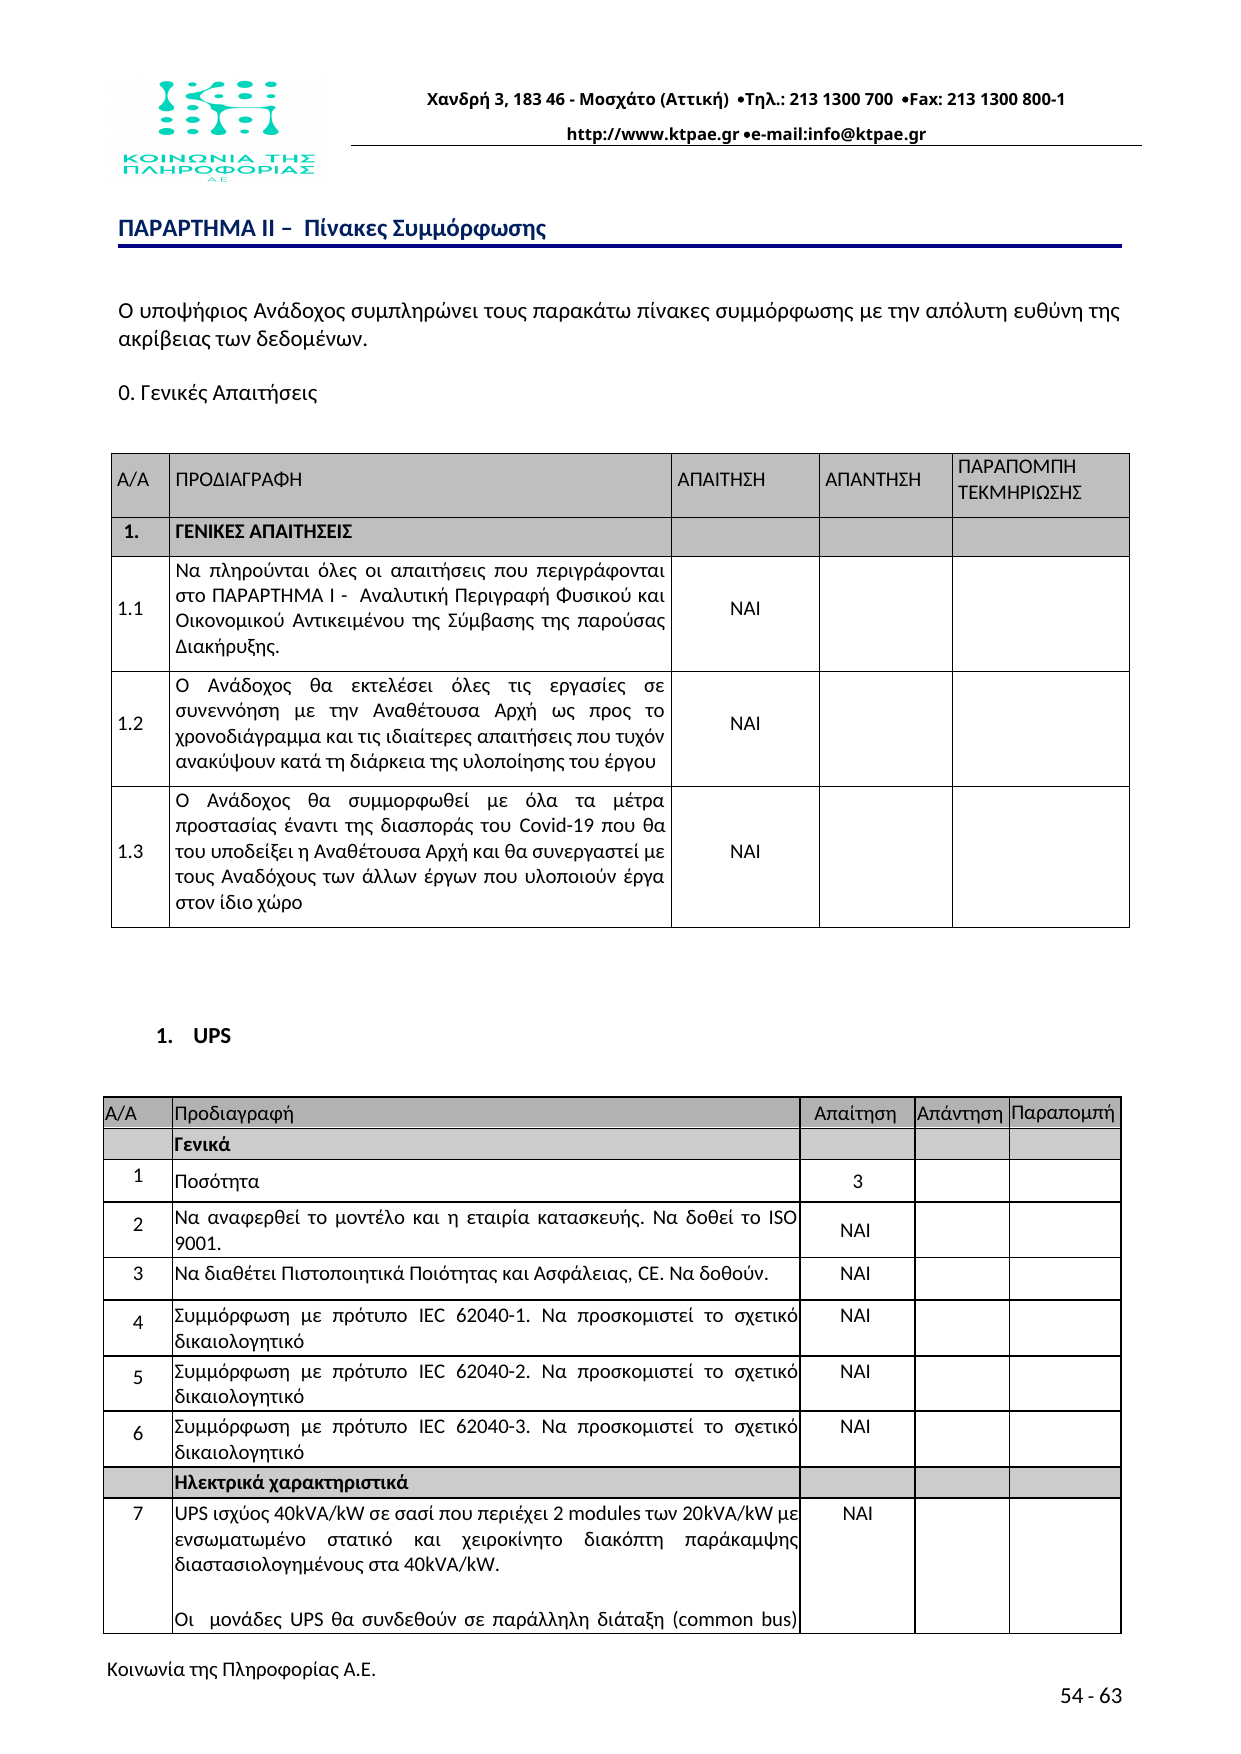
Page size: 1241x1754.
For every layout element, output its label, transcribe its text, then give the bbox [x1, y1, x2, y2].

table_cell [820, 557, 952, 671]
table_cell 5 [104, 1357, 172, 1410]
table_cell NAI [801, 1499, 914, 1633]
table_cell [820, 672, 952, 786]
table_cell Να αναφερθεί το μοντέλο και η εταιρία κατασκευής. Να δοθεί το ISO 9001. [173, 1203, 799, 1257]
table_cell ΓΕΝΙΚΕΣ ΑΠΑΙΤΗΣΕΙΣ [170, 518, 671, 556]
table_cell [916, 1468, 1009, 1497]
table_cell [104, 1468, 172, 1497]
table_cell 4 [104, 1301, 172, 1355]
table_cell Να διαθέτει Πιστοποιητικά Ποιότητας και Ασφάλειας, CE. Να δοθούν. [173, 1258, 799, 1299]
table_cell NAI [801, 1412, 914, 1466]
table_header Απαίτηση [801, 1098, 914, 1127]
table_cell Συμμόρφωση με πρότυπο IEC 62040-3. Να προσκομιστεί το σχετικό δικαιολογητικό [173, 1412, 799, 1466]
table_cell [916, 1160, 1009, 1201]
table_header ΠΡΟΔΙΑΓΡΑΦΗ [170, 454, 671, 517]
table_cell [1010, 1301, 1120, 1355]
table_cell ΝΑΙ [801, 1258, 914, 1299]
picture [107, 75, 328, 186]
table_cell [916, 1412, 1009, 1466]
table_cell [916, 1258, 1009, 1299]
table_header ΑΠΑΝΤΗΣΗ [820, 454, 952, 517]
table_cell NAI [801, 1301, 914, 1355]
table_cell [104, 1129, 172, 1159]
subtitle 0. Γενικές Απαιτήσεις [118, 378, 1122, 406]
table_cell ΝΑΙ [672, 672, 819, 786]
table_header Α/Α [112, 454, 169, 517]
table_cell [672, 518, 819, 556]
table_cell [1010, 1357, 1120, 1410]
table_cell 3 [801, 1160, 914, 1201]
table_cell 2 [104, 1203, 172, 1257]
table_header Α/Α [104, 1098, 172, 1127]
text Ο υποψήφιος Ανάδοχος συμπληρώνει τους παρακάτω πίνακες συμμόρφωσης με την απόλυτη ευθύνη της ακρίβειας των δεδομένων. [118, 297, 1122, 353]
table_cell Συμμόρφωση με πρότυπο IEC 62040-2. Να προσκομιστεί το σχετικό δικαιολογητικό [173, 1357, 799, 1410]
table_cell [1010, 1468, 1120, 1497]
table_header Παραπομπή [1010, 1098, 1120, 1127]
table_cell [1010, 1499, 1120, 1633]
table_cell [916, 1301, 1009, 1355]
table_cell [953, 672, 1129, 786]
table_cell [916, 1499, 1009, 1633]
table_cell [1010, 1129, 1120, 1159]
table_cell [1010, 1412, 1120, 1466]
table_cell [953, 518, 1129, 556]
table_cell 7 [104, 1499, 172, 1633]
table_header Απάντηση [916, 1098, 1009, 1127]
table_cell Ποσότητα [173, 1160, 799, 1201]
table_cell 3 [104, 1258, 172, 1299]
table_cell [1010, 1203, 1120, 1257]
table_cell Ο Ανάδοχος θα συμμορφωθεί με όλα τα μέτρα προστασίας έναντι της διασποράς του Covid-19 που θα του υποδείξει η Αναθέτουσα Αρχή και θα συνεργαστεί με τους Αναδόχους των άλλων έργων που υλοποιούν έργα στον ίδιο χώρο [170, 787, 671, 927]
table_cell Συμμόρφωση με πρότυπο IEC 62040-1. Να προσκομιστεί το σχετικό δικαιολογητικό [173, 1301, 799, 1355]
table_header ΠΑΡΑΠΟΜΠΗ ΤΕΚΜΗΡΙΩΣΗΣ [953, 454, 1129, 517]
table_cell NAI [801, 1357, 914, 1410]
table_cell [916, 1357, 1009, 1410]
table_cell [953, 787, 1129, 927]
table_cell 6 [104, 1412, 172, 1466]
table_cell [820, 518, 952, 556]
table_cell [112, 672, 169, 786]
table_cell ΝΑΙ [672, 557, 819, 671]
table_cell ΝΑΙ [672, 787, 819, 927]
table_cell [801, 1468, 914, 1497]
table_cell Ηλεκτρικά χαρακτηριστικά [173, 1468, 799, 1497]
table_cell [953, 557, 1129, 671]
table_cell [112, 518, 169, 556]
table_cell Γενικά [173, 1129, 799, 1159]
table_cell [112, 557, 169, 671]
table_cell [1010, 1160, 1120, 1201]
table_cell [1010, 1258, 1120, 1299]
table_cell [916, 1203, 1009, 1257]
subtitle ΠΑΡΑΡΤΗΜΑ ΙΙ – Πίνακες Συμμόρφωσης [118, 212, 1122, 244]
table_cell 1 [104, 1160, 172, 1201]
table_cell Να πληρούνται όλες οι απαιτήσεις που περιγράφονται στο ΠΑΡΑΡΤΗΜΑ Ι - Αναλυτική Περιγραφή Φυσικού και Οικονομικού Αντικειμένου της Σύμβασης της παρούσας Διακήρυξης. [170, 557, 671, 671]
table_cell ΝΑΙ [801, 1203, 914, 1257]
table_cell [112, 787, 169, 927]
table_cell [916, 1129, 1009, 1159]
table_cell [801, 1129, 914, 1159]
table_header ΑΠΑΙΤΗΣΗ [672, 454, 819, 517]
table_cell [820, 787, 952, 927]
subtitle UPS [156, 1021, 1122, 1049]
table_cell Ο Ανάδοχος θα εκτελέσει όλες τις εργασίες σε συνεννόηση με την Αναθέτουσα Αρχή ως προς το χρονοδιάγραμμα και τις ιδιαίτερες απαιτήσεις που τυχόν ανακύψουν κατά τη διάρκεια της υλοποίησης του έργου [170, 672, 671, 786]
table_header Προδιαγραφή [173, 1098, 799, 1127]
